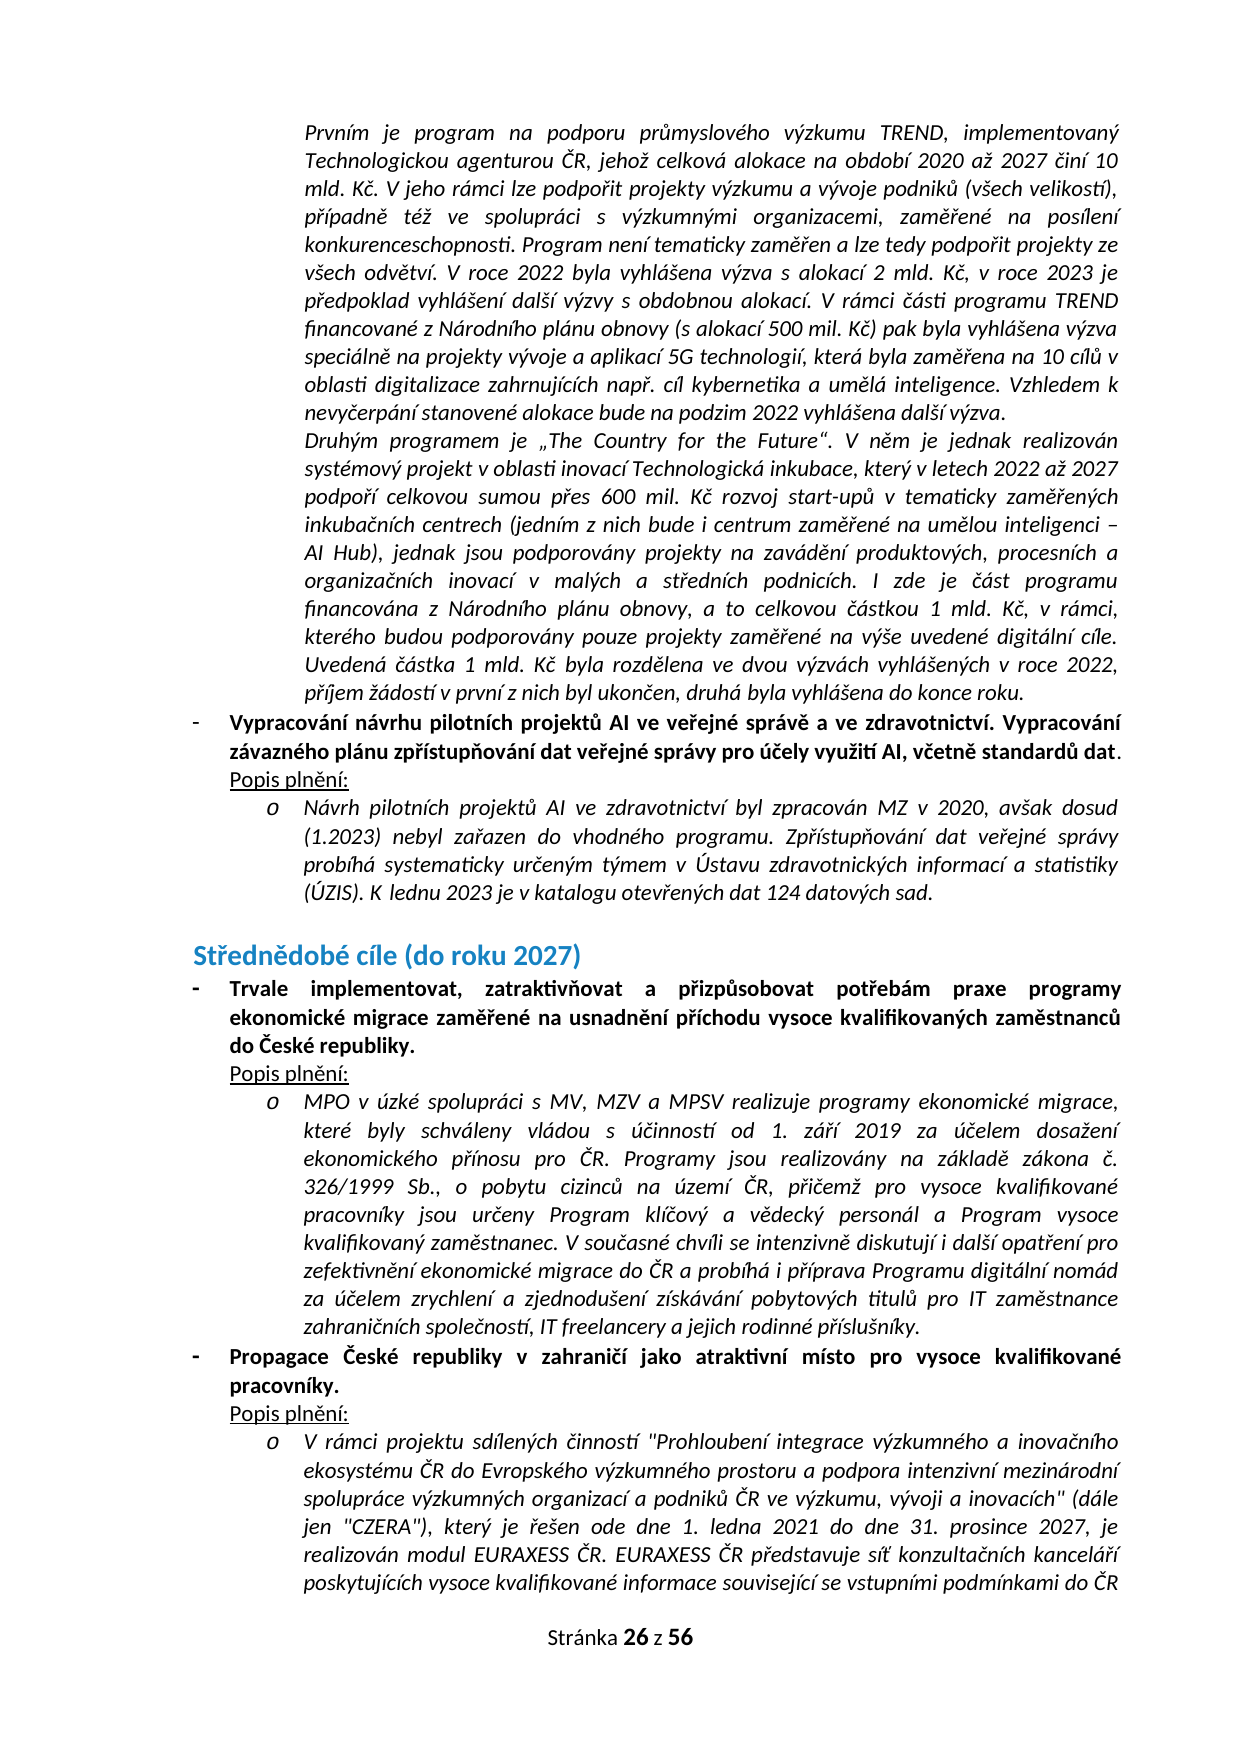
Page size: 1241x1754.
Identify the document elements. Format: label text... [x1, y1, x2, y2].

list MPO v úzké spolupráci s MV, MZV a MPSV realizuje programy ekonomické migrace, které byly schváleny vládou s účinností od 1. září 2019 za účelem dosažení ekonomického přínosu pro ČR. Programy jsou realizovány na základě zákona č. 326/1999 Sb., o pobytu cizinců na území ČR, přičemž pro vysoce kvalifikované pracovníky jsou určeny Program klíčový a vědecký personál a Program vysoce kvalifikovaný zaměstnanec. V současné chvíli se intenzivně diskutují i další opatření pro zefektivnění ekonomické migrace do ČR a probíhá i příprava Programu digitální nomád za účelem zrychlení a zjednodušení získávání pobytových titulů pro IT zaměstnance zahraničních společností, IT freelancery a jejich rodinné příslušníky. [266, 1087, 1122, 1340]
list Druhým programem je „The Country for the Future“. V něm je jednak realizován systémový projekt v oblasti inovací Technologická inkubace, který v letech 2022 až 2027 podpoří celkovou sumou přes 600 mil. Kč rozvoj start-upů v tematicky zaměřených inkubačních centrech (jedním z nich bude i centrum zaměřené na umělou inteligenci – AI Hub), jednak jsou podporovány projekty na zavádění produktových, procesních a organizačních inovací v malých a středních podnicích. I zde je část programu financována z Národního plánu obnovy, a to celkovou částkou 1 mld. Kč, v rámci, kterého budou podporovány pouze projekty zaměřené na výše uvedené digitální cíle. Uvedená částka 1 mld. Kč byla rozdělena ve dvou výzvách vyhlášených v roce 2022, příjem žádostí v první z nich byl ukončen, druhá byla vyhlášena do konce roku. [304, 426, 1122, 707]
list Popis plnění: [229, 1399, 1122, 1427]
list Popis plnění: [229, 1059, 1122, 1087]
list Propagace České republiky v zahraničí jako atraktivní místo pro vysoce kvalifikované pracovníky. [192, 1340, 1122, 1399]
list Popis plnění: [229, 765, 1122, 793]
list Vypracování návrhu pilotních projektů AI ve veřejné správě a ve zdravotnictví. Vypracování závazného plánu zpřístupňování dat veřejné správy pro účely využití AI, včetně standardů dat. [192, 707, 1122, 765]
list Návrh pilotních projektů AI ve zdravotnictví byl zpracován MZ v 2020, avšak dosud (1.2023) nebyl zařazen do vhodného programu. Zpřístupňování dat veřejné správy probíhá systematicky určeným týmem v Ústavu zdravotnických informací a statistiky (ÚZIS). K lednu 2023 je v katalogu otevřených dat 124 datových sad. [266, 793, 1122, 906]
list Prvním je program na podporu průmyslového výzkumu TREND, implementovaný Technologickou agenturou ČR, jehož celková alokace na období 2020 až 2027 činí 10 mld. Kč. V jeho rámci lze podpořit projekty výzkumu a vývoje podniků (všech velikostí), případně též ve spolupráci s výzkumnými organizacemi, zaměřené na posílení konkurenceschopnosti. Program není tematicky zaměřen a lze tedy podpořit projekty ze všech odvětví. V roce 2022 byla vyhlášena výzva s alokací 2 mld. Kč, v roce 2023 je předpoklad vyhlášení další výzvy s obdobnou alokací. V rámci části programu TREND financované z Národního plánu obnovy (s alokací 500 mil. Kč) pak byla vyhlášena výzva speciálně na projekty vývoje a aplikací 5G technologií, která byla zaměřena na 10 cílů v oblasti digitalizace zahrnujících např. cíl kybernetika a umělá inteligence. Vzhledem k nevyčerpání stanovené alokace bude na podzim 2022 vyhlášena další výzva. [304, 118, 1122, 426]
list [266, 1427, 1122, 1596]
list Trvale implementovat, zatraktivňovat a přizpůsobovat potřebám praxe programy ekonomické migrace zaměřené na usnadnění příchodu vysoce kvalifikovaných zaměstnanců do České republiky. [192, 972, 1122, 1059]
list Střednědobé cíle (do roku 2027) [193, 937, 1122, 972]
